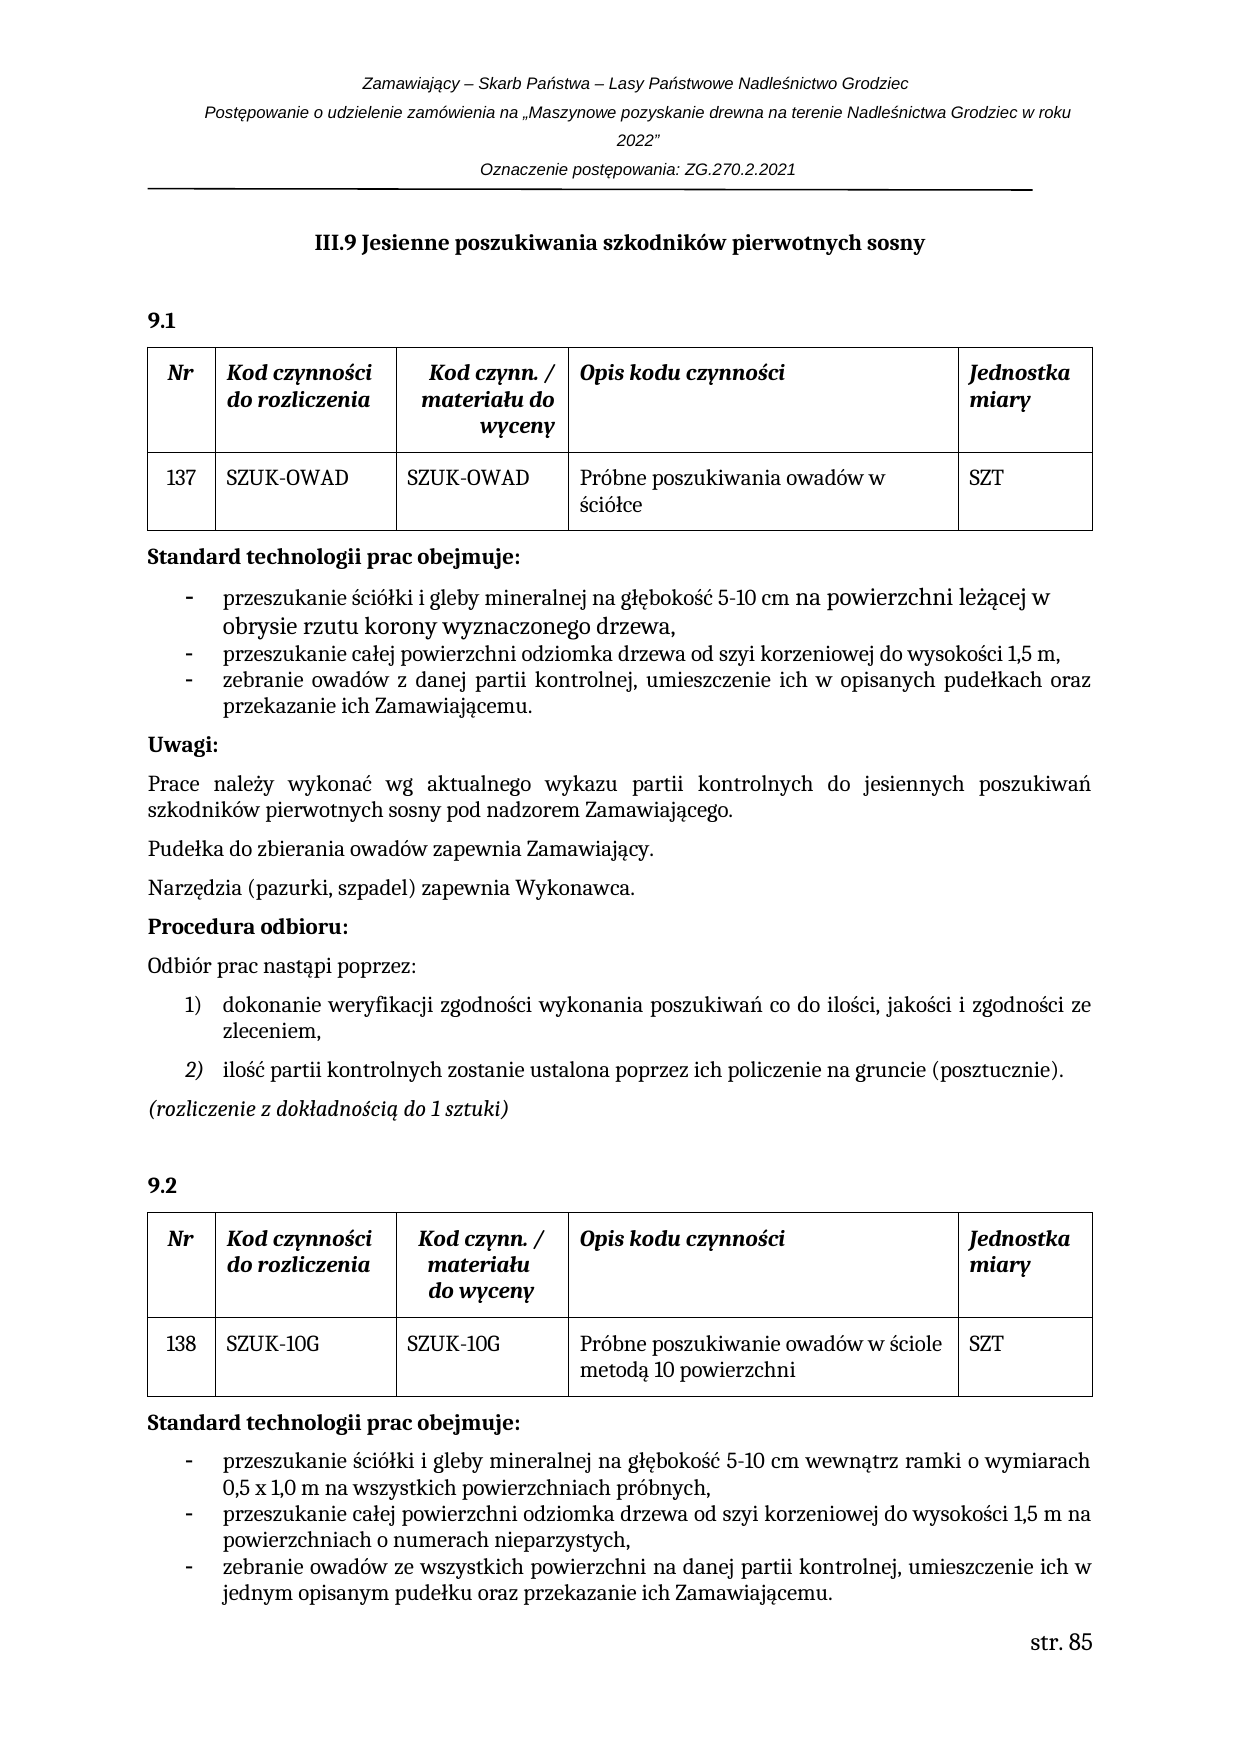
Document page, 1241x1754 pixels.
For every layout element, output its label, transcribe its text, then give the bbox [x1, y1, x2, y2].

text 9.2 [148, 1173, 1093, 1199]
text Uwagi: [148, 732, 1093, 758]
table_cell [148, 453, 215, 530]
text Procedura odbioru: [148, 914, 1093, 940]
text Standard technologii prac obejmuje: [148, 544, 1093, 570]
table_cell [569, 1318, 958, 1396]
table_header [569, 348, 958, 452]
list przeszukanie ściółki i gleby mineralnej na głębokość 5-10 cm na powierzchni leżącej w obrysie rzutu korony wyznaczonego drzewa, [185, 583, 1093, 640]
text Odbiór prac nastąpi poprzez: [148, 952, 1093, 979]
list przeszukanie ściółki i gleby mineralnej na głębokość 5-10 cm wewnątrz ramki o wymiarach 0,5 x 1,0 m na wszystkich powierzchniach próbnych, [185, 1448, 1093, 1501]
list ilość partii kontrolnych zostanie ustalona poprzez ich policzenie na gruncie (posztucznie). [185, 1057, 1093, 1083]
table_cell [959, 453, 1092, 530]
list przeszukanie całej powierzchni odziomka drzewa od szyi korzeniowej do wysokości 1,5 m na powierzchniach o numerach nieparzystych, [185, 1501, 1093, 1554]
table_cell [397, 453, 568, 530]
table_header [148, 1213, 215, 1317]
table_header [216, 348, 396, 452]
list przeszukanie całej powierzchni odziomka drzewa od szyi korzeniowej do wysokości 1,5 m, [185, 640, 1093, 667]
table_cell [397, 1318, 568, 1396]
text Narzędzia (pazurki, szpadel) zapewnia Wykonawca. [148, 875, 1093, 901]
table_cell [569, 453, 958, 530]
text Pudełka do zbierania owadów zapewnia Zamawiający. [148, 836, 1093, 862]
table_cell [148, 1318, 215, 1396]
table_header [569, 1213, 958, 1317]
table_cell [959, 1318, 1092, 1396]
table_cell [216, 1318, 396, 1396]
text Prace należy wykonać wg aktualnego wykazu partii kontrolnych do jesiennych poszukiwań szkodników pierwotnych sosny pod nadzorem Zamawiającego. [148, 771, 1093, 823]
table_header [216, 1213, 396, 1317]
list zebranie owadów ze wszystkich powierzchni na danej partii kontrolnej, umieszczenie ich w jednym opisanym pudełku oraz przekazanie ich Zamawiającemu. [185, 1554, 1093, 1606]
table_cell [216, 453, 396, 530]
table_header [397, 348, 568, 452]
text III.9 Jesienne poszukiwania szkodników pierwotnych sosny [148, 230, 1093, 256]
list zebranie owadów z danej partii kontrolnej, umieszczenie ich w opisanych pudełkach oraz przekazanie ich Zamawiającemu. [185, 667, 1093, 719]
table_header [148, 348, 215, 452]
text Standard technologii prac obejmuje: [148, 1409, 1093, 1436]
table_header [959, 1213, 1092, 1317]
text (rozliczenie z dokładnością do 1 sztuki) [148, 1095, 1093, 1122]
text 9.1 [148, 308, 1093, 334]
list dokonanie weryfikacji zgodności wykonania poszukiwań co do ilości, jakości i zgodności ze zleceniem, [185, 991, 1093, 1044]
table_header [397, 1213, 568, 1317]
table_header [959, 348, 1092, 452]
